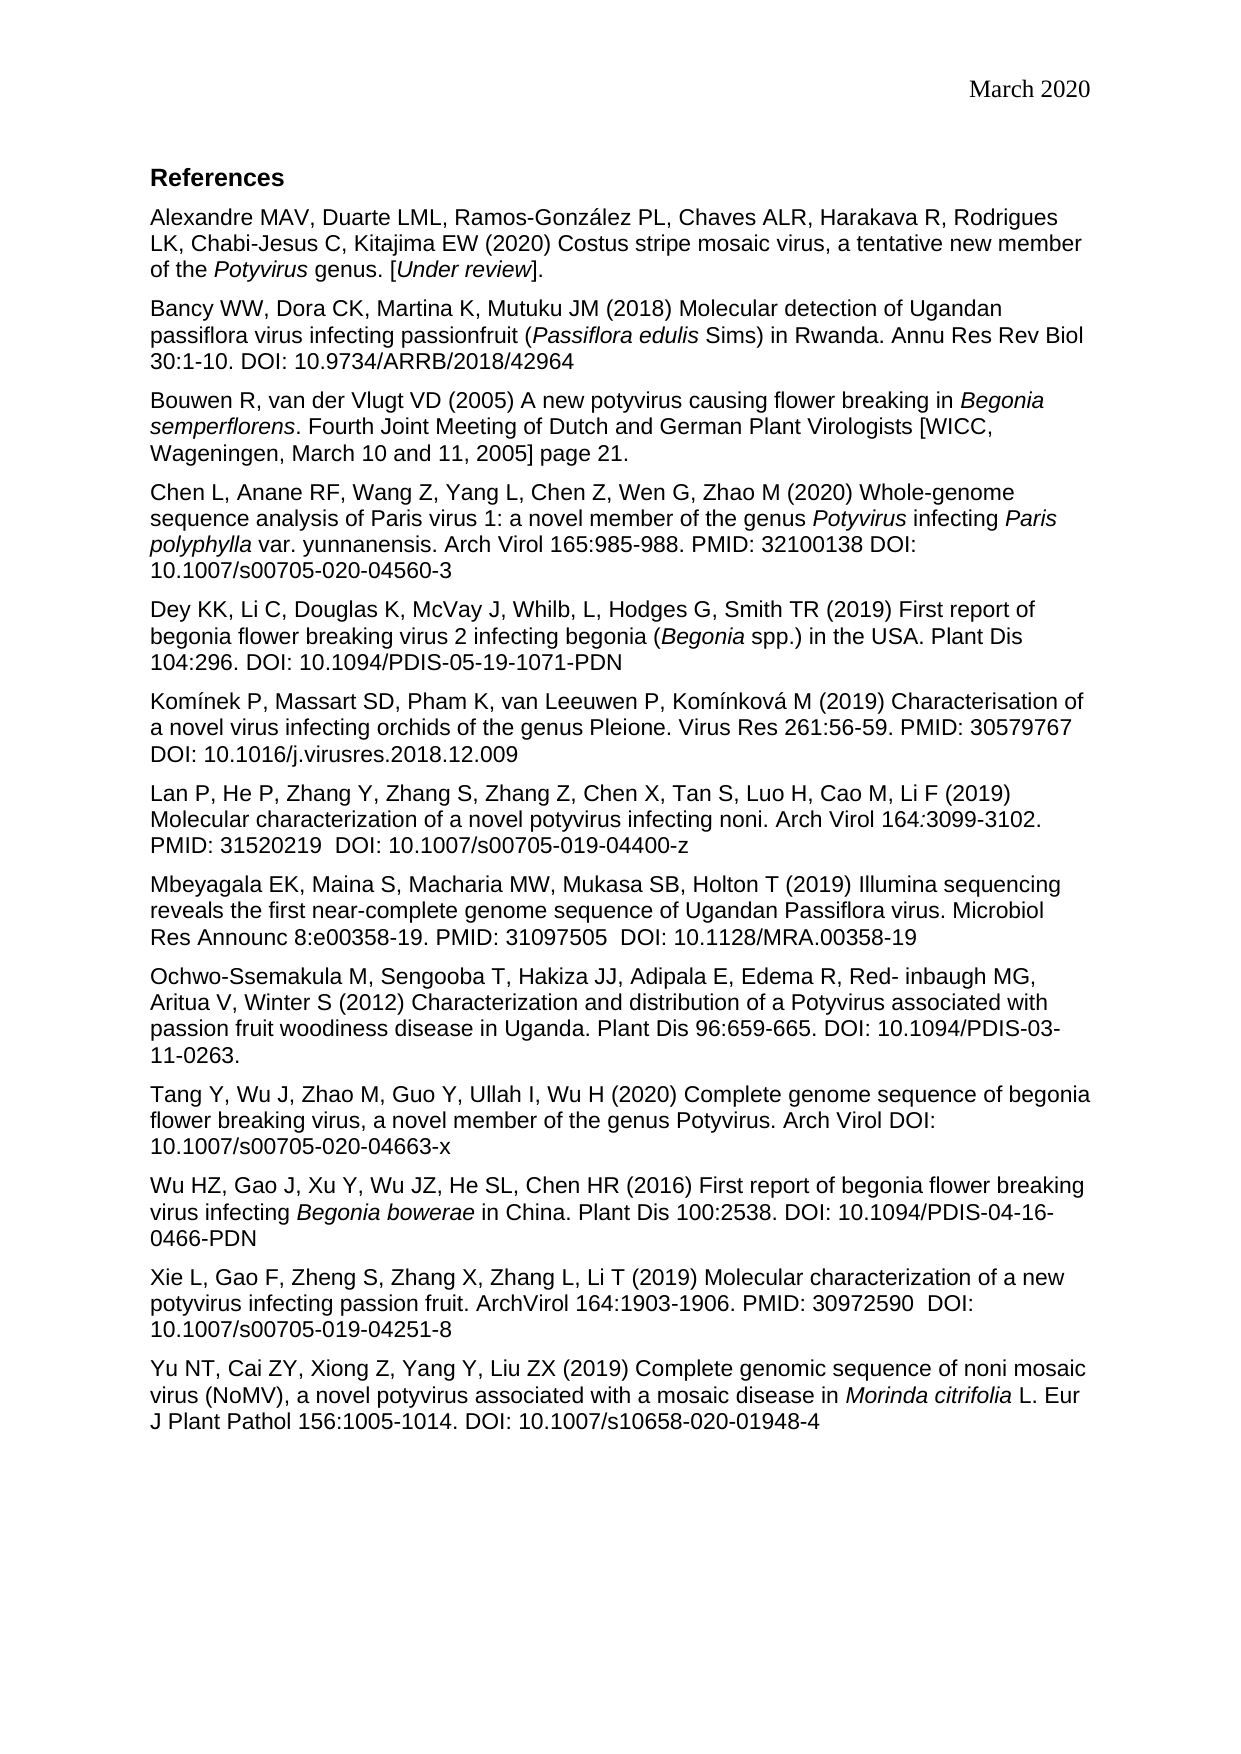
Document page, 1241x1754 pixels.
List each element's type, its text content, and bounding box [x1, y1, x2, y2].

text Alexandre MAV, Duarte LML, Ramos-González PL, Chaves ALR, Harakava R, Rodrigues LK, Chabi-Jesus C, Kitajima EW (2020) Costus stripe mosaic virus, a tentative new member of the Potyvirus genus. [Under review]. [150, 204, 1090, 283]
text Dey KK, Li C, Douglas K, McVay J, Whilb, L, Hodges G, Smith TR (2019) First report of begonia flower breaking virus 2 infecting begonia (Begonia spp.) in the USA. Plant Dis 104:296. DOI: 10.1094/PDIS-05-19-1071-PDN [150, 596, 1090, 675]
text Chen L, Anane RF, Wang Z, Yang L, Chen Z, Wen G, Zhao M (2020) Whole-genome sequence analysis of Paris virus 1: a novel member of the genus Potyvirus infecting Paris polyphylla var. yunnanensis. Arch Virol 165:985-988. PMID: 32100138 DOI: 10.1007/s00705-020-04560-3 [150, 478, 1090, 584]
text Xie L, Gao F, Zheng S, Zhang X, Zhang L, Li T (2019) Molecular characterization of a new potyvirus infecting passion fruit. ArchVirol 164:1903-1906. PMID: 30972590 DOI: 10.1007/s00705-019-04251-8 [150, 1264, 1090, 1343]
text Bancy WW, Dora CK, Martina K, Mutuku JM (2018) Molecular detection of Ugandan passiflora virus infecting passionfruit (Passiflora edulis Sims) in Rwanda. Annu Res Rev Biol 30:1-10. DOI: 10.9734/ARRB/2018/42964 [150, 295, 1090, 374]
text Tang Y, Wu J, Zhao M, Guo Y, Ullah I, Wu H (2020) Complete genome sequence of begonia flower breaking virus, a novel member of the genus Potyvirus. Arch Virol DOI: 10.1007/s00705-020-04663-x [150, 1081, 1090, 1159]
text Mbeyagala EK, Maina S, Macharia MW, Mukasa SB, Holton T (2019) Illumina sequencing reveals the first near-complete genome sequence of Ugandan Passiflora virus. Microbiol Res Announc 8:e00358-19. PMID: 31097505 DOI: 10.1128/MRA.00358-19 [150, 871, 1090, 950]
text Wu HZ, Gao J, Xu Y, Wu JZ, He SL, Chen HR (2016) First report of begonia flower breaking virus infecting Begonia bowerae in China. Plant Dis 100:2538. DOI: 10.1094/PDIS-04-16-0466-PDN [150, 1172, 1090, 1251]
text References [150, 162, 1090, 191]
text Yu NT, Cai ZY, Xiong Z, Yang Y, Liu ZX (2019) Complete genomic sequence of noni mosaic virus (NoMV), a novel potyvirus associated with a mosaic disease in Morinda citrifolia L. Eur J Plant Pathol 156:1005-1014. DOI: 10.1007/s10658-020-01948-4 [150, 1355, 1090, 1434]
text Bouwen R, van der Vlugt VD (2005) A new potyvirus causing flower breaking in Begonia semperflorens. Fourth Joint Meeting of Dutch and German Plant Virologists [WICC, Wageningen, March 10 and 11, 2005] page 21. [150, 387, 1090, 466]
text Komínek P, Massart SD, Pham K, van Leeuwen P, Komínková M (2019) Characterisation of a novel virus infecting orchids of the genus Pleione. Virus Res 261:56-59. PMID: 30579767 DOI: 10.1016/j.virusres.2018.12.009 [150, 688, 1090, 767]
text Ochwo-Ssemakula M, Sengooba T, Hakiza JJ, Adipala E, Edema R, Red- inbaugh MG, Aritua V, Winter S (2012) Characterization and distribution of a Potyvirus associated with passion fruit woodiness disease in Uganda. Plant Dis 96:659-665. DOI: 10.1094/PDIS-03-11-0263. [241, 963, 1090, 1068]
text Lan P, He P, Zhang Y, Zhang S, Zhang Z, Chen X, Tan S, Luo H, Cao M, Li F (2019) Molecular characterization of a novel potyvirus infecting noni. Arch Virol 164:3099-3102. PMID: 31520219 DOI: 10.1007/s00705-019-04400-z [150, 779, 1090, 858]
